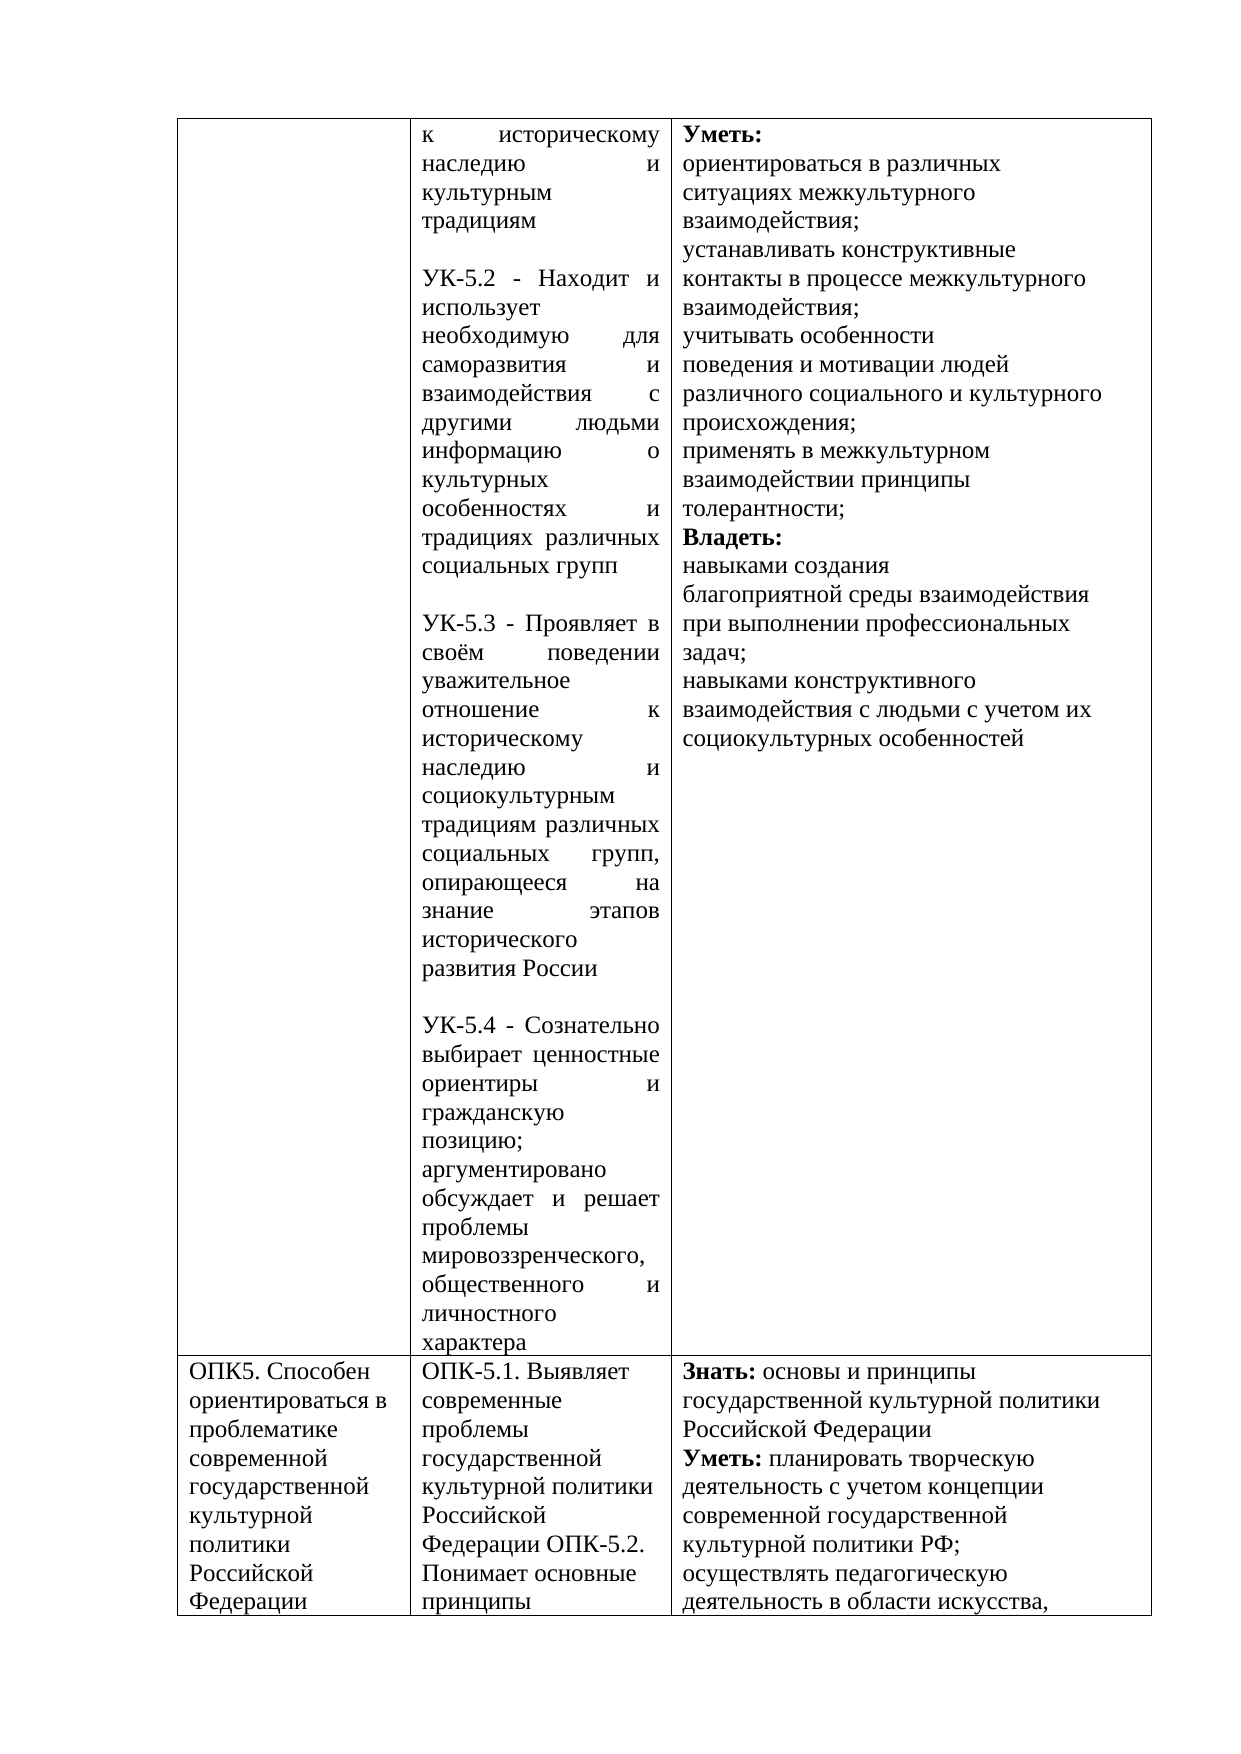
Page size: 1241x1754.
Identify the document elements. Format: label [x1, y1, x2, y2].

table_cell [178, 119, 410, 1355]
table_cell [178, 1356, 410, 1615]
table_cell [672, 1356, 1151, 1615]
table_cell [411, 119, 671, 1355]
table_cell [672, 119, 1151, 1355]
table_cell [411, 1356, 671, 1615]
